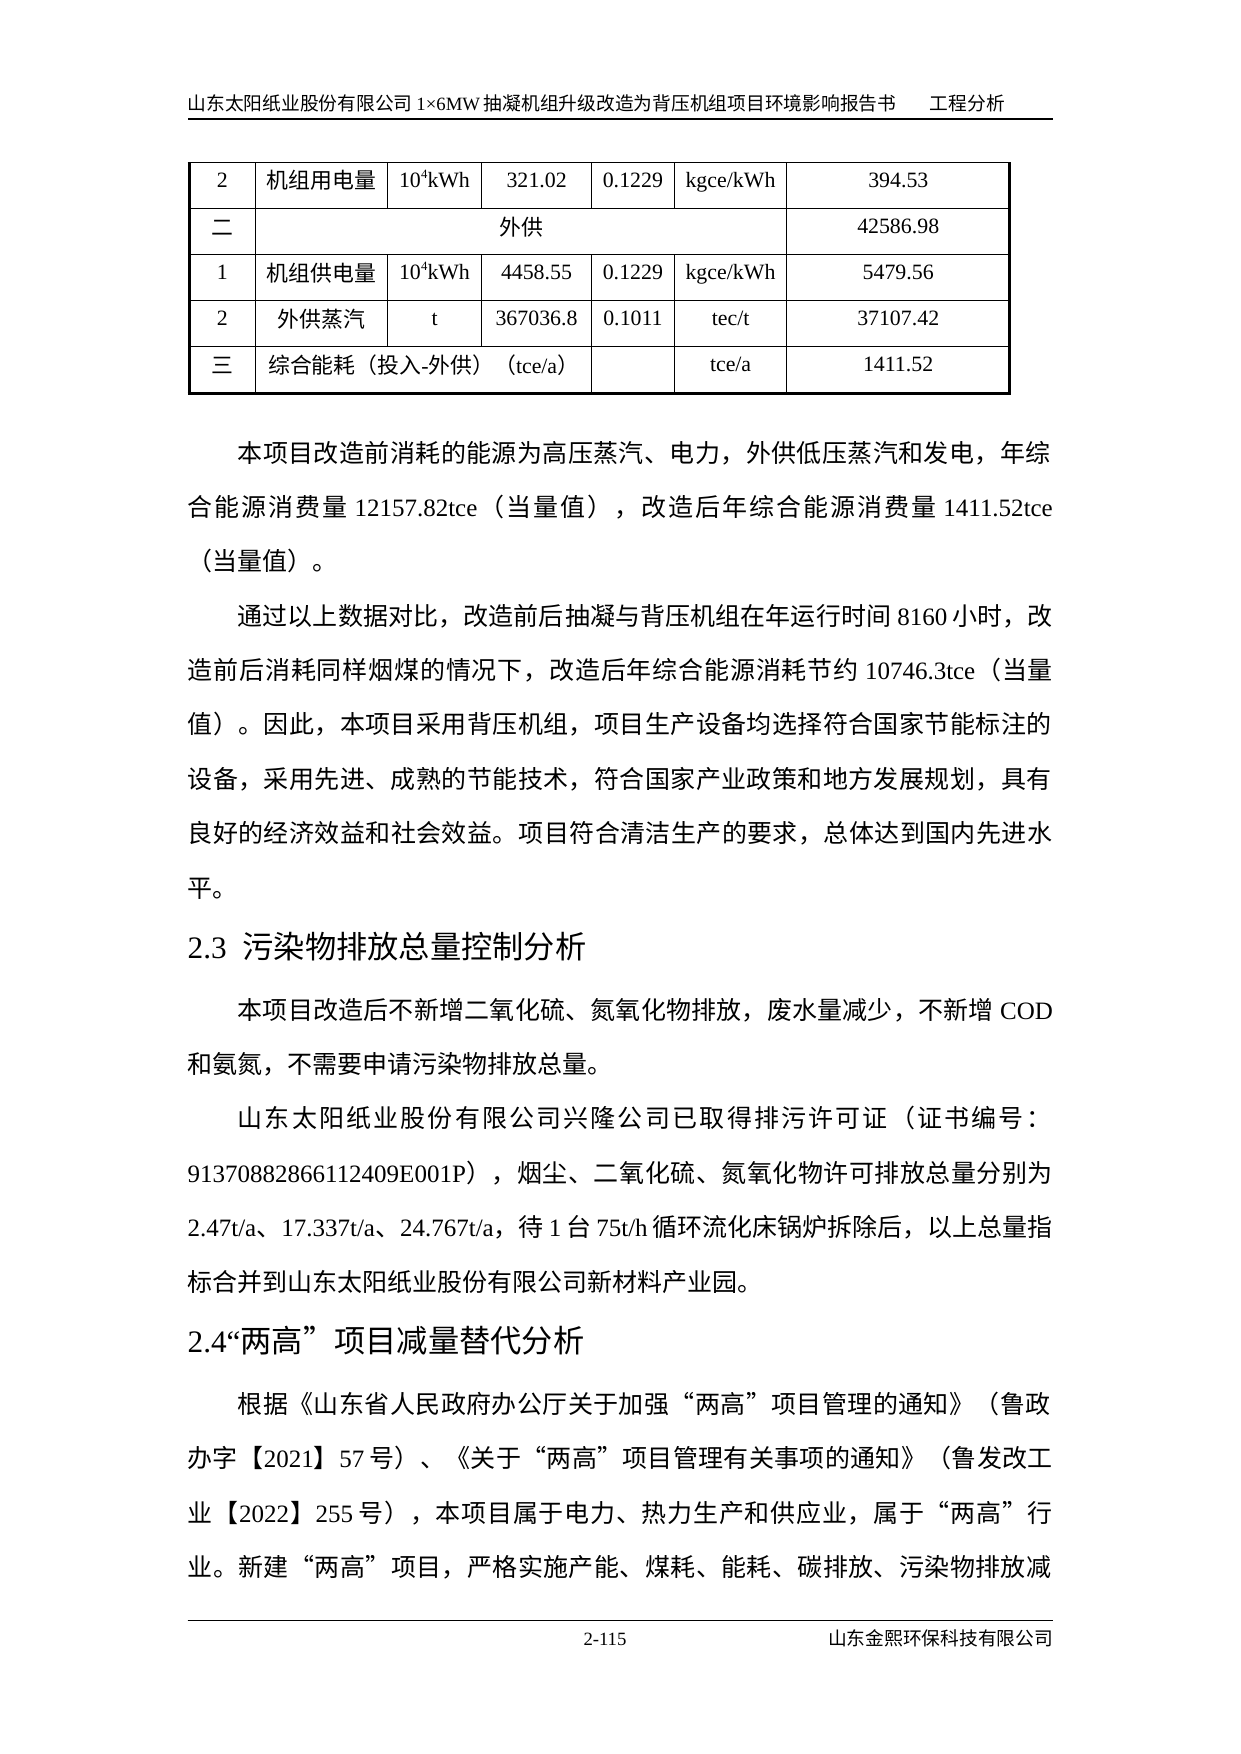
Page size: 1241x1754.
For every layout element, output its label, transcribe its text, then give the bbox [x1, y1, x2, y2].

text 通过以上数据对比，改造前后抽凝与背压机组在年运行时间8160小时，改造前后消耗同样烟煤的情况下，改造后年综合能源消耗节约10746.3tce（当量值）。因此，本项目采用背压机组，项目生产设备均选择符合国家节能标注的设备，采用先进、成熟的节能技术，符合国家产业政策和地方发展规划，具有良好的经济效益和社会效益。项目符合清洁生产的要求，总体达到国内先进水平。 [187, 596, 1053, 904]
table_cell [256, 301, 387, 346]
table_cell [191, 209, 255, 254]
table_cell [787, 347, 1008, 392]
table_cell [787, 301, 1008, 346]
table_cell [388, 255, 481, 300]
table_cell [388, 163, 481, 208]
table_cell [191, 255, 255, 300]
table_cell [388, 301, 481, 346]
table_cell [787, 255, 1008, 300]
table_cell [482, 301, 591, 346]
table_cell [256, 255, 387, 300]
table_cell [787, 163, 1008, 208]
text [187, 1384, 1053, 1584]
text 山东太阳纸业股份有限公司兴隆公司已取得排污许可证（证书编号：91370882866112409E001P），烟尘、二氧化硫、氮氧化物许可排放总量分别为2.47t/a、17.337t/a、24.767t/a，待1台75t/h循环流化床锅炉拆除后，以上总量指标合并到山东太阳纸业股份有限公司新材料产业园。 [187, 1099, 1053, 1298]
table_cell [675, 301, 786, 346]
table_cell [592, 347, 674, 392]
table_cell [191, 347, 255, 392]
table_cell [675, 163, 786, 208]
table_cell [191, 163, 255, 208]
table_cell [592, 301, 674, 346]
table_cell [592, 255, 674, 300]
text 2.4“两高”项目减量替代分析 [187, 1316, 1053, 1362]
text 本项目改造后不新增二氧化硫、氮氧化物排放，废水量减少，不新增COD和氨氮，不需要申请污染物排放总量。 [187, 990, 1053, 1081]
text 2.3 污染物排放总量控制分析 [187, 922, 1053, 968]
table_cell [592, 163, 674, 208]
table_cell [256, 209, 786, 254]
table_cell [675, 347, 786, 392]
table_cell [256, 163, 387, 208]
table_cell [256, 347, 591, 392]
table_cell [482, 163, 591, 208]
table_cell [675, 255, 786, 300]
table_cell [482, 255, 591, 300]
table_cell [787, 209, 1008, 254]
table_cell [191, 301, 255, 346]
text 本项目改造前消耗的能源为高压蒸汽、电力，外供低压蒸汽和发电，年综合能源消费量12157.82tce（当量值），改造后年综合能源消费量1411.52tce（当量值）。 [187, 433, 1053, 578]
